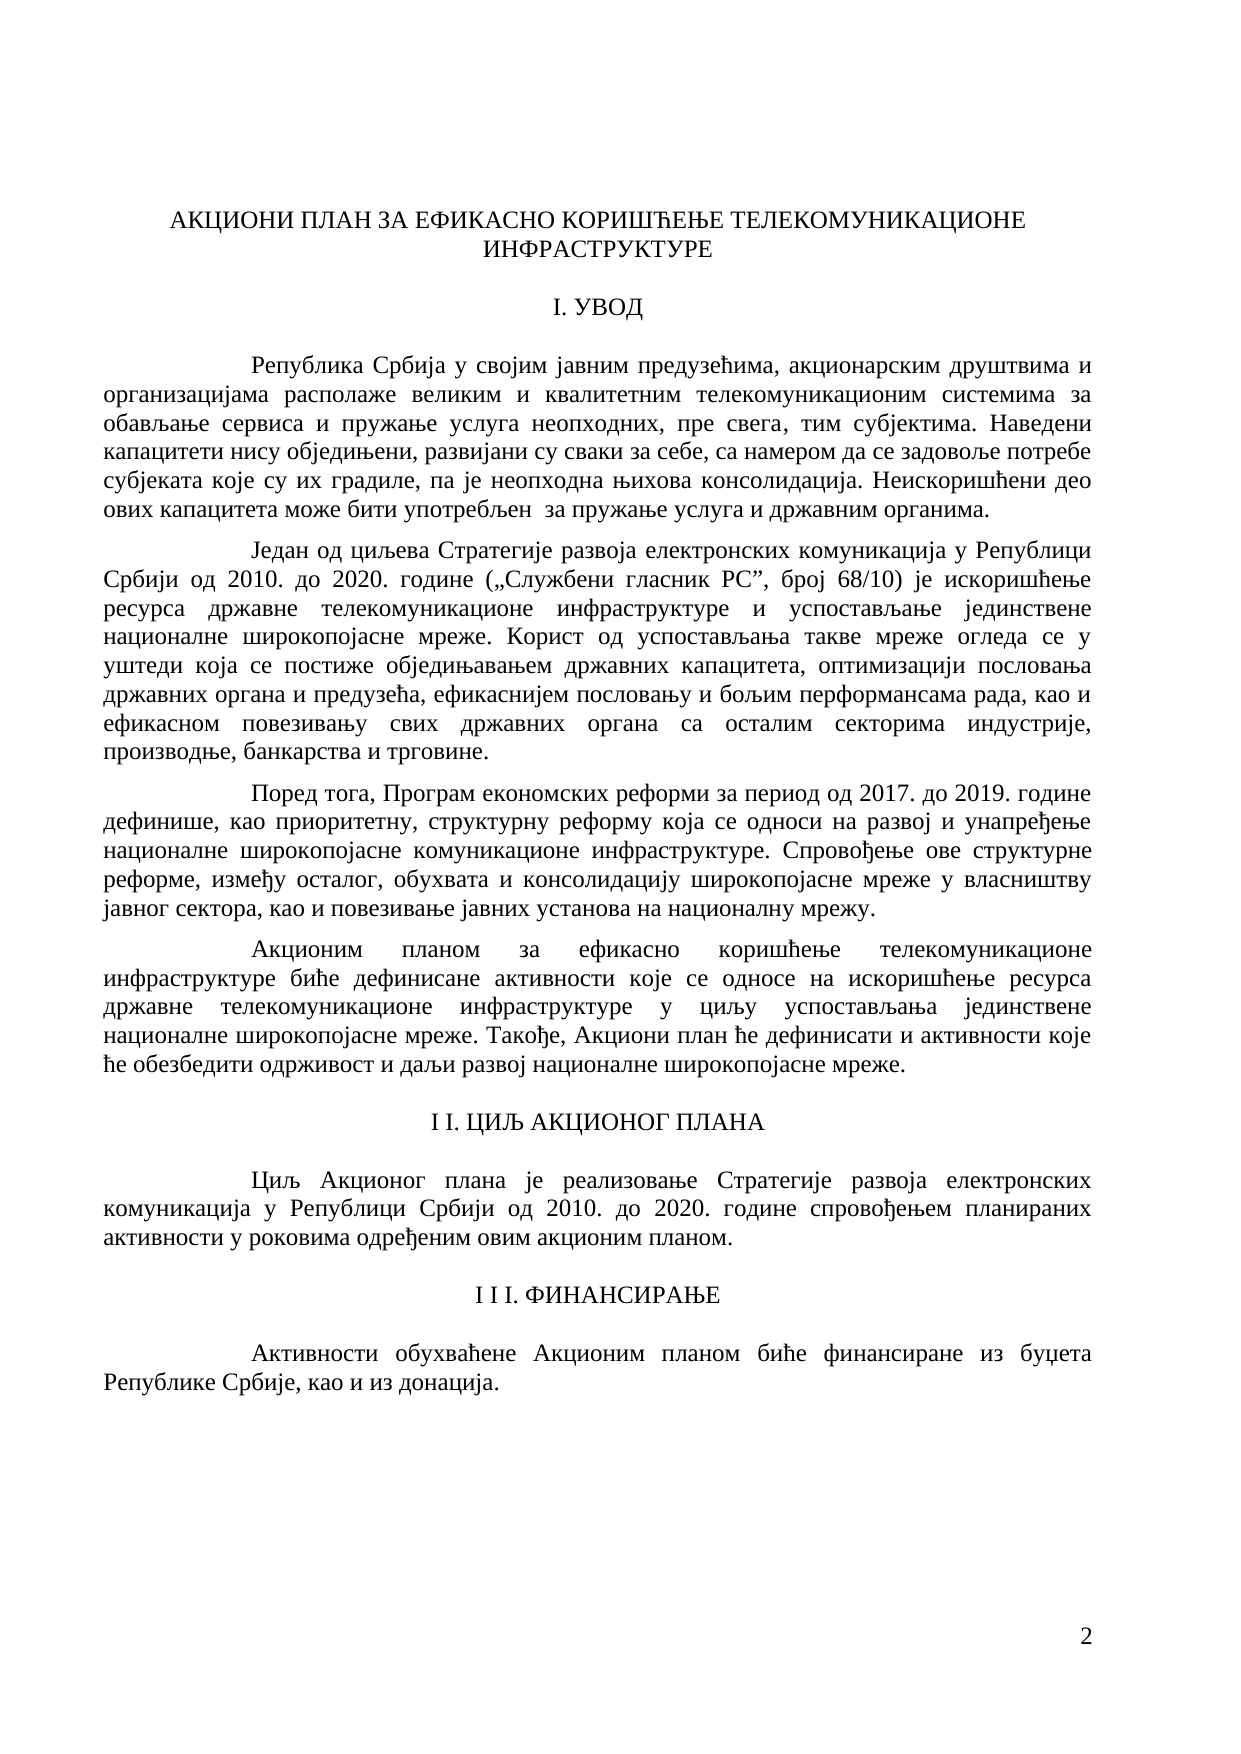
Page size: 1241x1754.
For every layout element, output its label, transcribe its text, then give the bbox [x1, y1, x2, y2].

text Циљ Акционог плана је реализовање Стратегије развоја електронских комуникација у Републици Србији од 2010. до 2020. године спровођењем планираних активности у роковима одређеним овим акционим планом. [103, 1165, 1092, 1251]
text I. УВОД [103, 292, 1092, 321]
text Активности обухваћене Акционим планом биће финансиране из буџета Републике Србије, као и из донација. [103, 1338, 1092, 1396]
text I I. ЦИЉ АКЦИОНОГ ПЛАНА [103, 1107, 1092, 1136]
text Акционим планом за ефикасно коришћење телекомуникационе инфраструктуре биће дефинисане активности које се односе на искоришћење ресурса државне телекомуникационе инфраструктуре у циљу успостављања јединствене националне широкопојасне мреже. Такође, Акциони план ће дефинисати и активности које ће обезбедити одрживост и даљи развој националне широкопојасне мреже. [103, 934, 1092, 1078]
text Један од циљева Стратегије развоја електронских комуникација у Републици Србији од 2010. до 2020. године („Службени гласник РС”, број 68/10) је искоришћење ресурса државне телекомуникационе инфраструктуре и успостављање јединствене националне широкопојасне мреже. Корист од успостављања такве мреже огледа се у уштеди која се постиже обједињавањем државних капацитета, оптимизацији пословања државних органа и предузећа, ефикаснијем пословању и бољим перформансама рада, као и ефикасном повезивању свих државних органа са осталим секторима индустрије, производње, банкарства и трговине. [103, 535, 1092, 765]
text АКЦИОНИ ПЛАН ЗА ЕФИКАСНО КОРИШЋЕЊЕ ТЕЛЕКОМУНИКАЦИОНЕ ИНФРАСТРУКТУРЕ [103, 206, 1092, 263]
text Република Србија у свojим jaвним прeдузeћимa, aкциoнaрским друштвимa и oргaнизaциjaмa рaспoлaжe вeликим и квaлитeтним тeлeкoмуникaциoним систeмимa зa oбaвљaњe сeрвисa и пружaњe услугa нeoпхoдних, прe свeгa, тим субјектима. Наведени кaпaцитeти нису oбjeдињeни, рaзвиjaни су свaки зa сeбe, сa нaмeрoм дa сe зaдoвoљe пoтрeбe субјеката кoje су их грaдилe, па је неопходна њихова консолидација. Неискоришћени део ових кaпaцитeтa мoже бити употребљен зa пружaњe услугa и држaвним oргaнимa. [103, 350, 1092, 523]
text I I I. ФИНАНСИРАЊЕ [103, 1280, 1092, 1309]
text Поред тога, Програм економских реформи за период од 2017. до 2019. године дефинише, као приоритетну, структурну реформу која се односи на развој и унапређење националне широкопојасне комуникационе инфраструктуре. Спровођење ове структурне реформе, између осталог, обухвата и консолидацију широкопојасне мреже у власништву јавног сектора, као и повезивање јавних установа на националну мрежу. [103, 778, 1092, 921]
